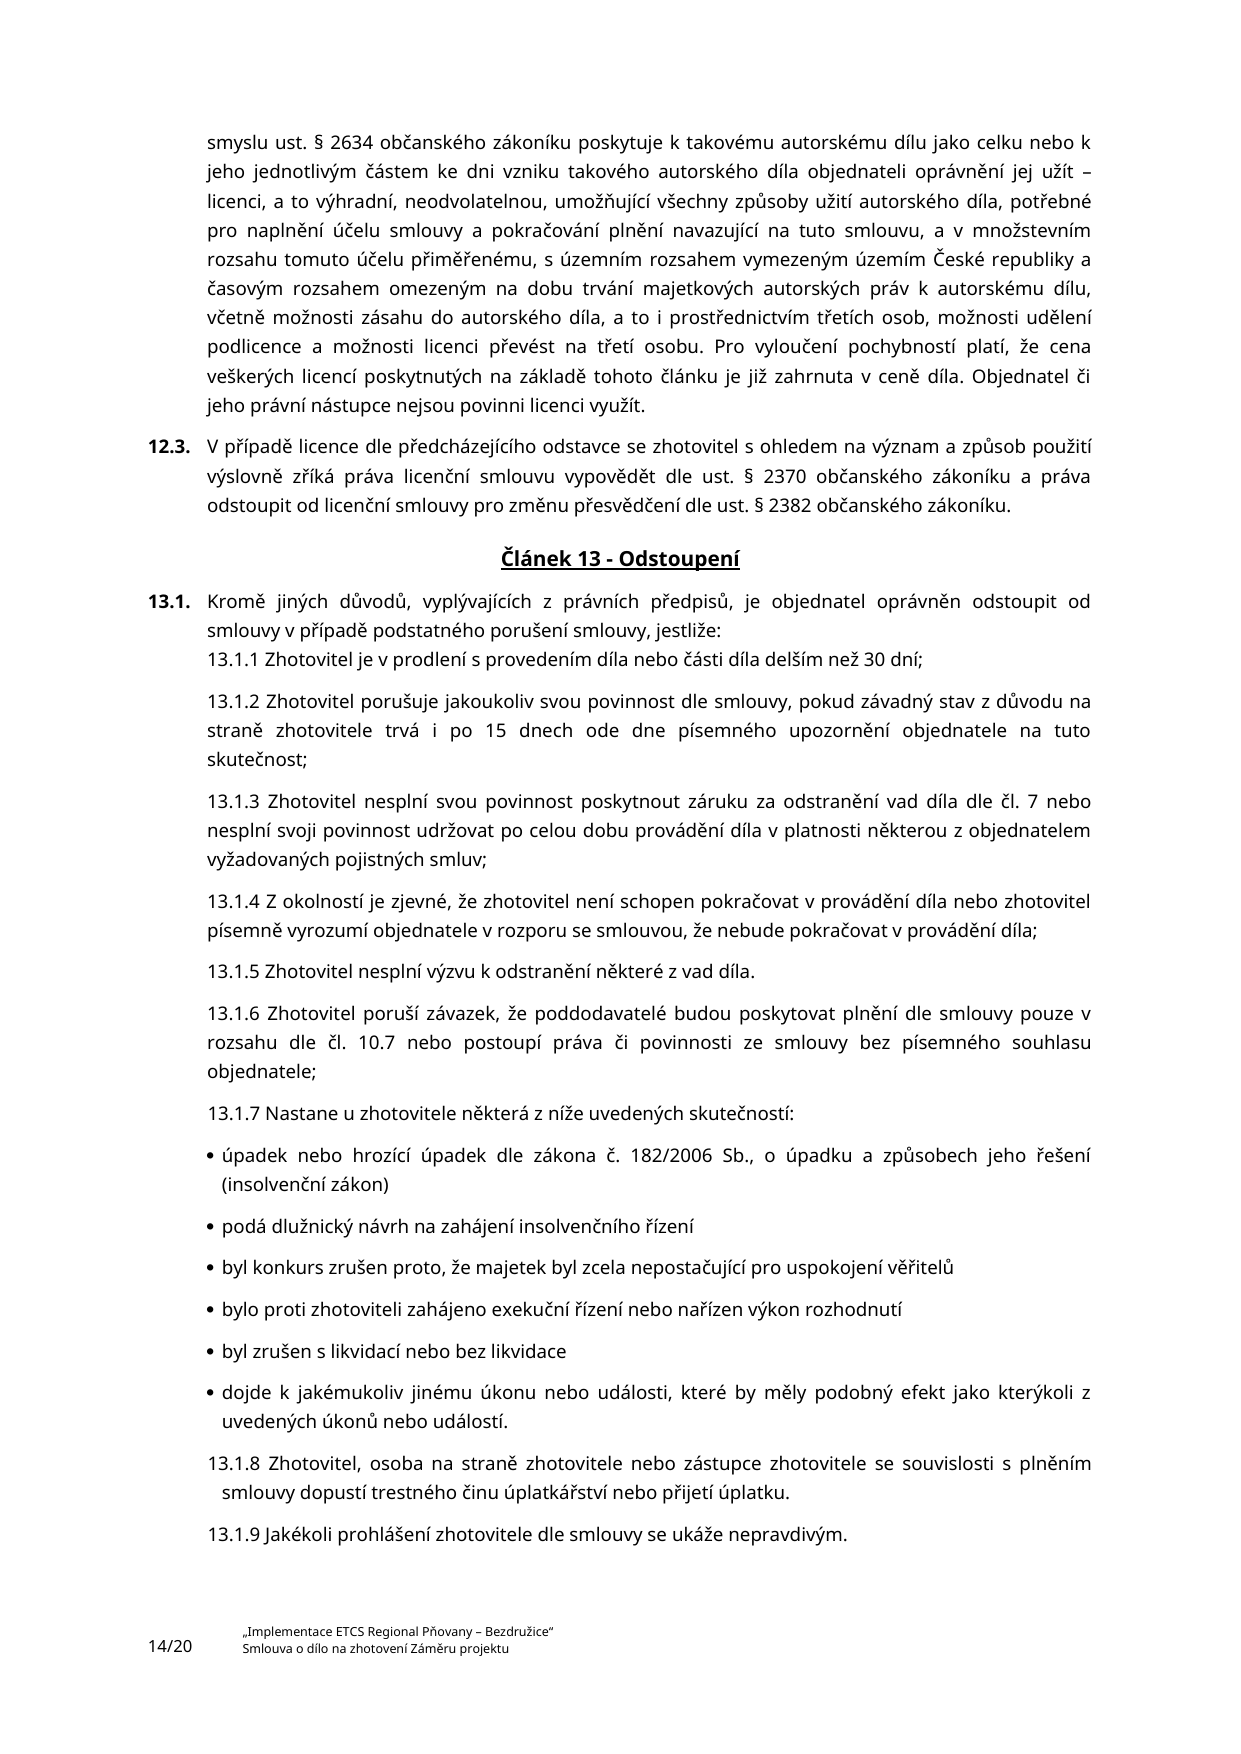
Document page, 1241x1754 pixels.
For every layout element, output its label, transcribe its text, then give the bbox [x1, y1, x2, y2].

list úpadek nebo hrozící úpadek dle zákona č. 182/2006 Sb., o úpadku a způsobech jeho řešení (insolvenční zákon) [207, 1139, 1092, 1197]
text 13.1.5 Zhotovitel nesplní výzvu k odstranění některé z vad díla. [207, 956, 1092, 985]
list byl konkurs zrušen proto, že majetek byl zcela nepostačující pro uspokojení věřitelů [207, 1251, 1092, 1281]
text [148, 126, 1092, 418]
list podá dlužnický návrh na zahájení insolvenčního řízení [207, 1210, 1092, 1239]
text 13.1. Kromě jiných důvodů, vyplývajících z právních předpisů, je objednatel oprávněn odstoupit od smlouvy v případě podstatného porušení smlouvy, jestliže: [148, 585, 1092, 643]
text 13.1.3 Zhotovitel nesplní svou povinnost poskytnout záruku za odstranění vad díla dle čl. 7 nebo nesplní svoji povinnost udržovat po celou dobu provádění díla v platnosti některou z objednatelem vyžadovaných pojistných smluv; [207, 785, 1092, 872]
text 13.1.1 Zhotovitel je v prodlení s provedením díla nebo části díla delším než 30 dní; [207, 643, 1092, 672]
list dojde k jakémukoliv jinému úkonu nebo události, které by měly podobný efekt jako kterýkoli z uvedených úkonů nebo událostí. [207, 1376, 1092, 1435]
text 13.1.4 Z okolností je zjevné, že zhotovitel není schopen pokračovat v provádění díla nebo zhotovitel písemně vyrozumí objednatele v rozporu se smlouvou, že nebude pokračovat v provádění díla; [207, 885, 1092, 943]
text 13.1.9 Jakékoli prohlášení zhotovitele dle smlouvy se ukáže nepravdivým. [207, 1518, 1092, 1547]
text 12.3. V případě licence dle předcházejícího odstavce se zhotovitel s ohledem na význam a způsob použití výslovně zříká práva licenční smlouvu vypovědět dle ust. § 2370 občanského zákoníku a práva odstoupit od licenční smlouvy pro změnu přesvědčení dle ust. § 2382 občanského zákoníku. [148, 431, 1092, 518]
list bylo proti zhotoviteli zahájeno exekuční řízení nebo nařízen výkon rozhodnutí [207, 1293, 1092, 1322]
list byl zrušen s likvidací nebo bez likvidace [207, 1335, 1092, 1364]
subtitle Článek 13 - Odstoupení [148, 543, 1092, 572]
text 13.1.7 Nastane u zhotovitele některá z níže uvedených skutečností: [207, 1097, 1092, 1126]
text 13.1.6 Zhotovitel poruší závazek, že poddodavatelé budou poskytovat plnění dle smlouvy pouze v rozsahu dle čl. 10.7 nebo postoupí práva či povinnosti ze smlouvy bez písemného souhlasu objednatele; [207, 997, 1092, 1085]
text 13.1.8 Zhotovitel, osoba na straně zhotovitele nebo zástupce zhotovitele se souvislosti s plněním smlouvy dopustí trestného činu úplatkářství nebo přijetí úplatku. [207, 1447, 1092, 1506]
text 13.1.2 Zhotovitel porušuje jakoukoliv svou povinnost dle smlouvy, pokud závadný stav z důvodu na straně zhotovitele trvá i po 15 dnech ode dne písemného upozornění objednatele na tuto skutečnost; [207, 685, 1092, 772]
